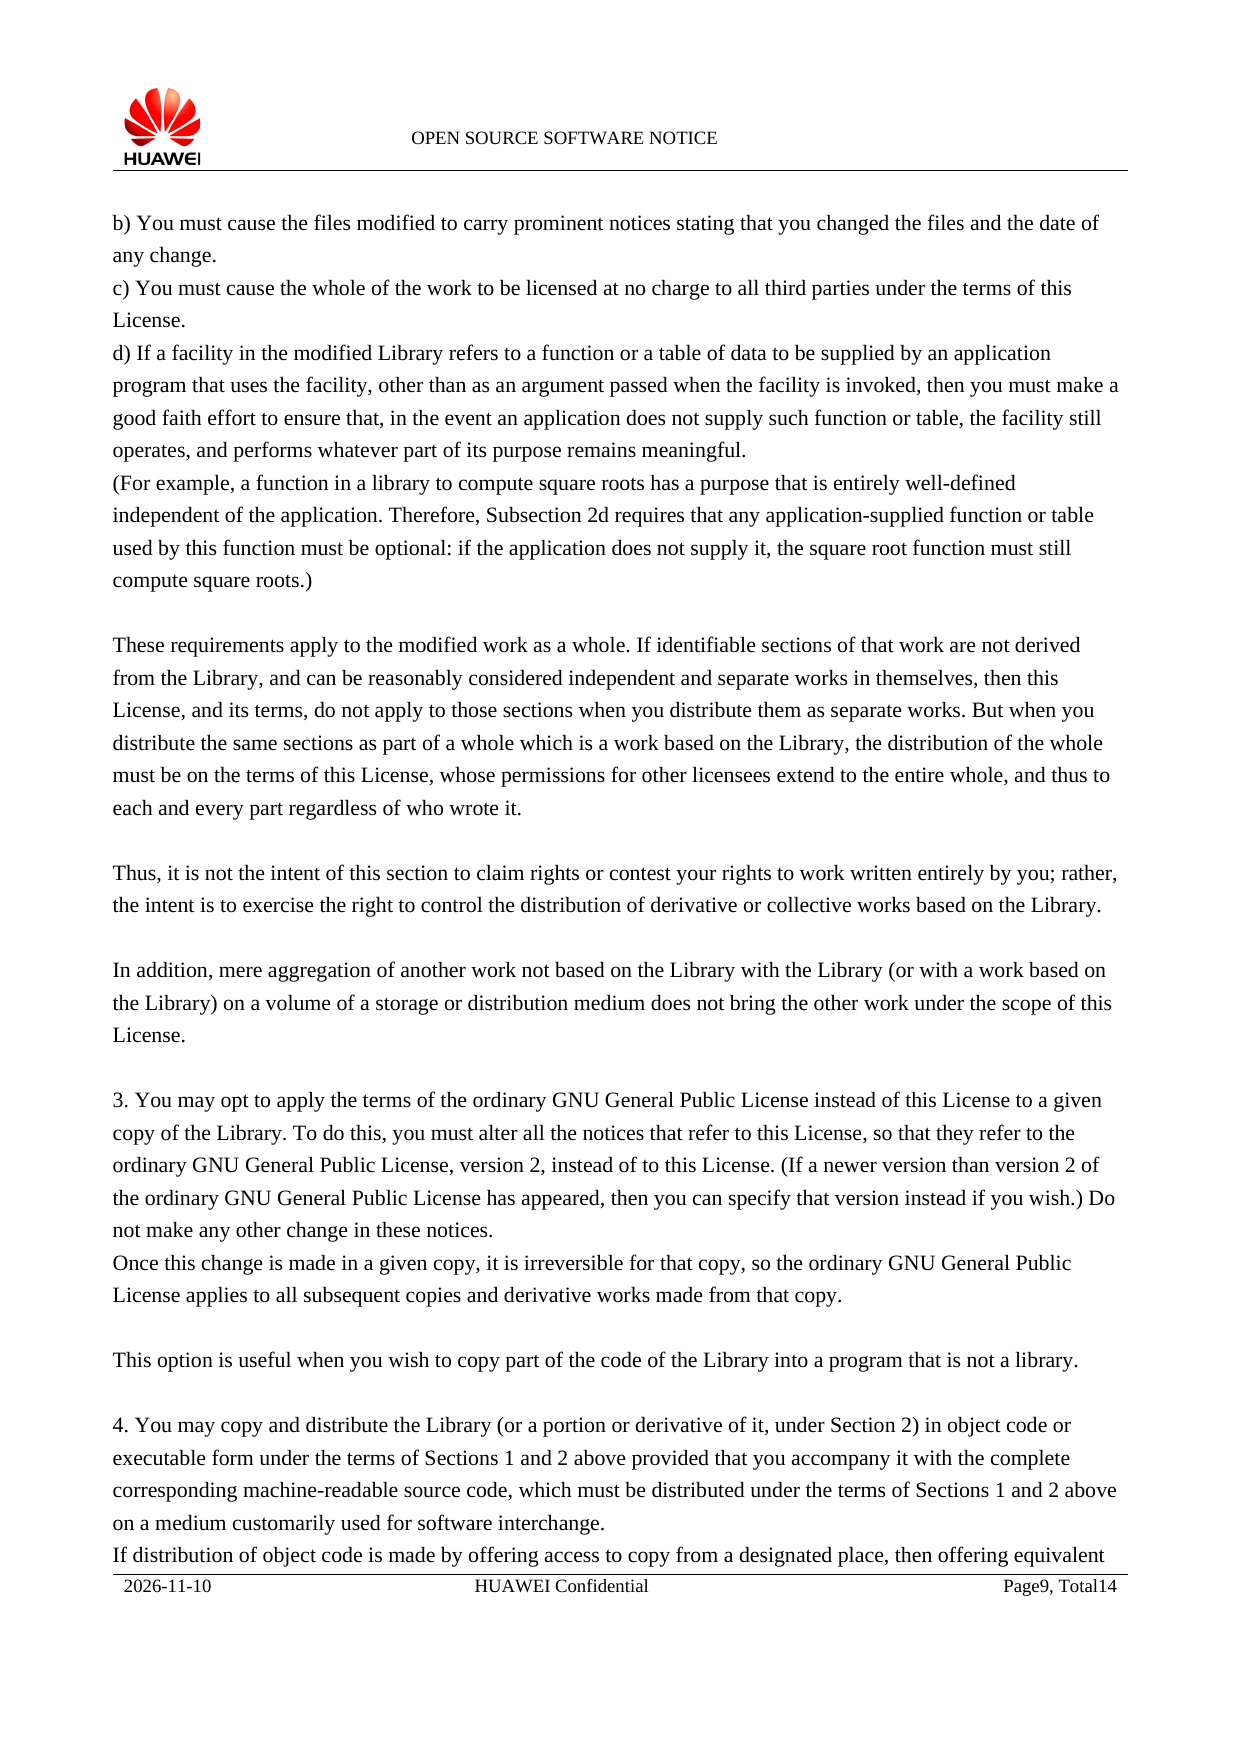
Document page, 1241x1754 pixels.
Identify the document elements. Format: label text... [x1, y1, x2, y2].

picture [124, 88, 201, 165]
